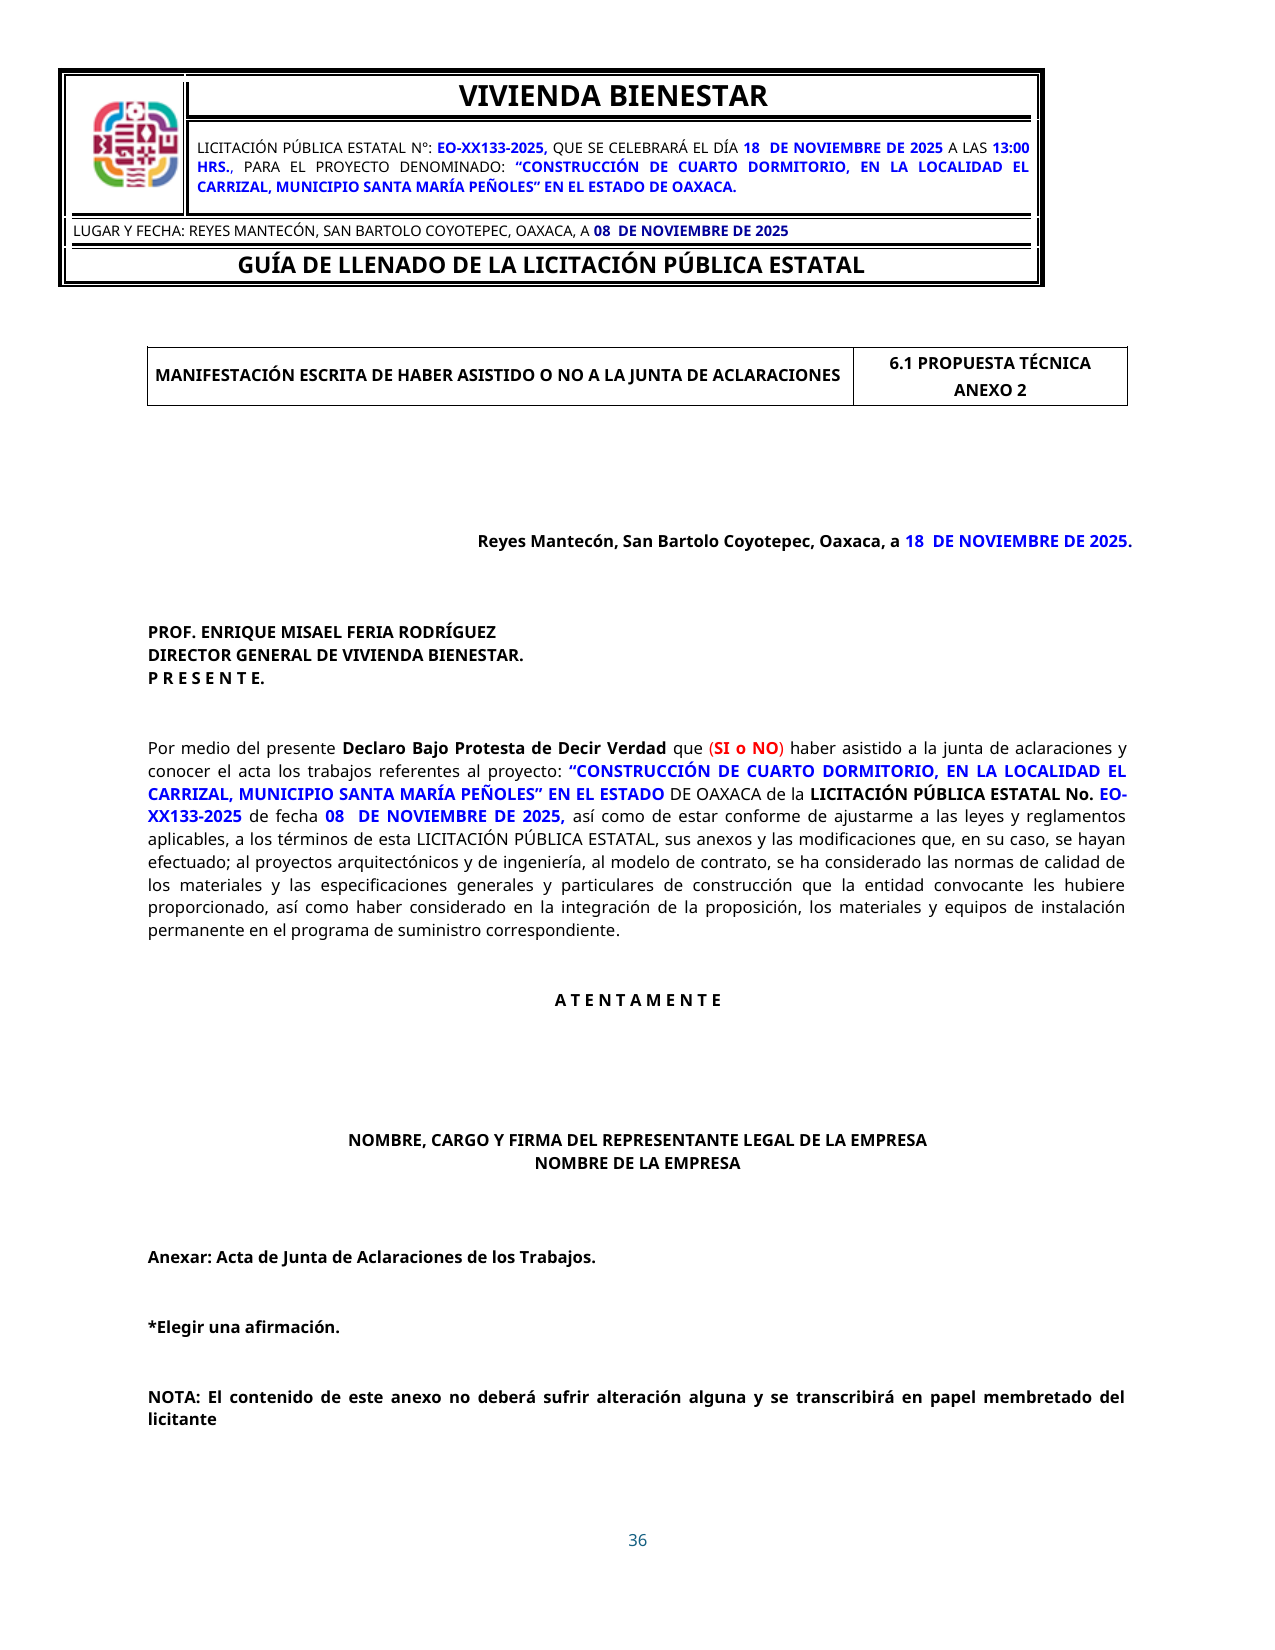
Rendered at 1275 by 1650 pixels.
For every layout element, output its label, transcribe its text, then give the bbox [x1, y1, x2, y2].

text PROF. ENRIQUE MISAEL FERIA RODRÍGUEZ [148, 620, 1127, 643]
text NOTA: El contenido de este anexo no deberá sufrir alteración alguna y se transcribirá en papel membretado del licitante [148, 1385, 1127, 1431]
picture [184, 93, 189, 193]
text A T E N T A M E N T E [148, 988, 1127, 1011]
table_header MANIFESTACIÓN ESCRITA DE HABER ASISTIDO O NO A LA JUNTA DE ACLARACIONES [148, 348, 853, 405]
text NOMBRE DE LA EMPRESA [148, 1152, 1127, 1174]
text Por medio del presente Declaro Bajo Protesta de Decir Verdad que (SI o NO) haber asistido a la junta de aclaraciones y conocer el acta los trabajos referentes al proyecto: “CONSTRUCCIÓN DE CUARTO DORMITORIO, EN LA LOCALIDAD EL CARRIZAL, MUNICIPIO SANTA MARÍA PEÑOLES” EN EL ESTADO DE OAXACA de la LICITACIÓN PÚBLICA ESTATAL No. EO-XX133-2025 de fecha 08 DE NOVIEMBRE DE 2025, así como de estar conforme de ajustarme a las leyes y reglamentos aplicables, a los términos de esta LICITACIÓN PÚBLICA ESTATAL, sus anexos y las modificaciones que, en su caso, se hayan efectuado; al proyectos arquitectónicos y de ingeniería, al modelo de contrato, se ha considerado las normas de calidad de los materiales y las especificaciones generales y particulares de construcción que la entidad convocante les hubiere proporcionado, así como haber considerado en la integración de la proposición, los materiales y equipos de instalación permanente en el programa de suministro correspondiente. [148, 737, 1127, 941]
text Reyes Mantecón, San Bartolo Coyotepec, Oaxaca, a 18 DE NOVIEMBRE DE 2025. [148, 529, 1132, 552]
text *Elegir una afirmación. [148, 1315, 1127, 1338]
picture [82, 93, 183, 193]
table_header 6.1 PROPUESTA TÉCNICA ANEXO 2 [854, 348, 1127, 405]
text DIRECTOR GENERAL DE VIVIENDA BIENESTAR. [148, 643, 1127, 666]
text NOMBRE, CARGO Y FIRMA DEL REPRESENTANTE LEGAL DE LA EMPRESA [148, 1128, 1127, 1151]
text P R E S E N T E. [148, 667, 1127, 689]
text Anexar: Acta de Junta de Aclaraciones de los Trabajos. [148, 1245, 1127, 1268]
